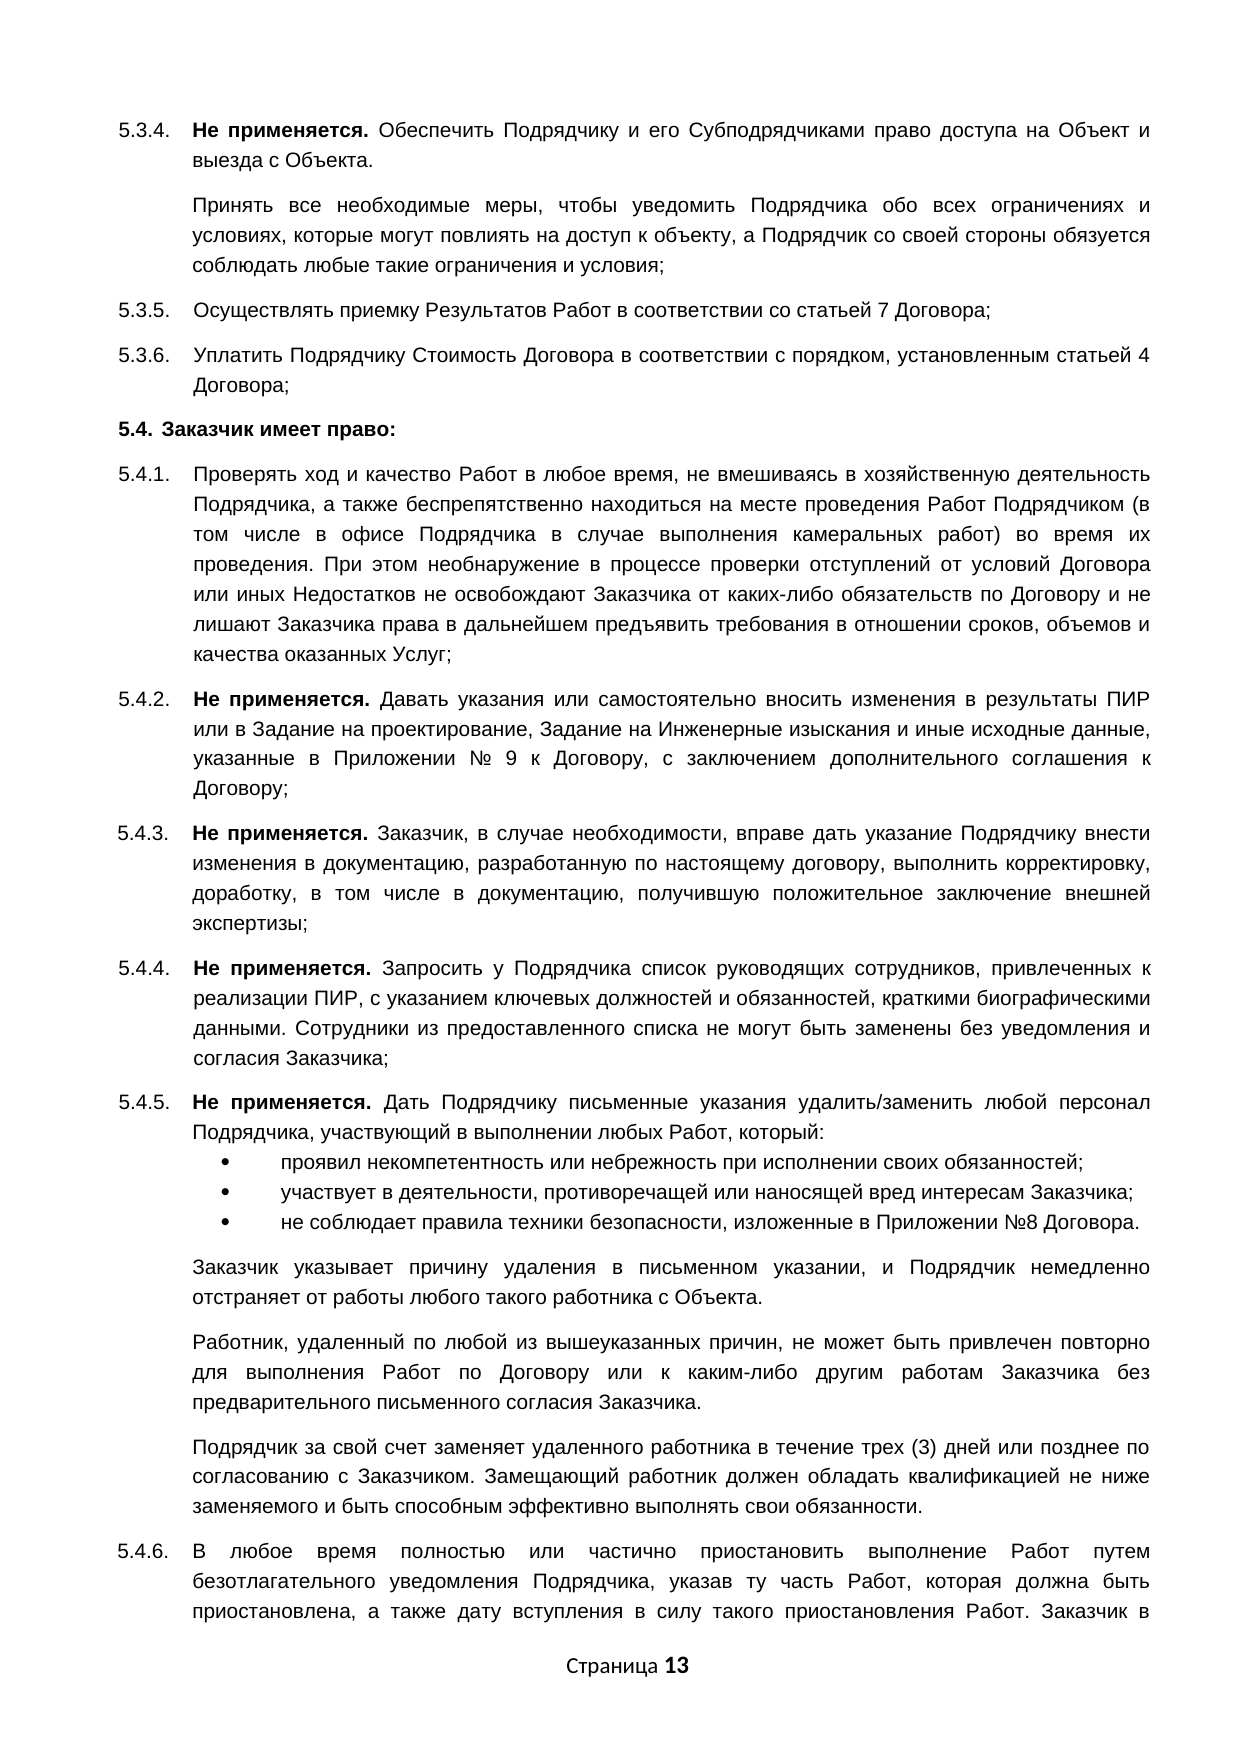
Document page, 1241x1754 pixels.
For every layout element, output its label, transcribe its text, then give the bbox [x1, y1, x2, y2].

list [117, 1539, 1152, 1623]
list проявил некомпетентность или небрежность при исполнении своих обязанностей; [222, 1150, 1152, 1174]
list не соблюдает правила техники безопасности, изложенные в Приложении №8 Договора. [222, 1210, 1152, 1234]
text Работник, удаленный по любой из вышеуказанных причин, не может быть привлечен повторно для выполнения Работ по Договору или к каким-либо другим работам Заказчика без предварительного письменного согласия Заказчика. [192, 1330, 1152, 1413]
list Не применяется. Запросить у Подрядчика список руководящих сотрудников, привлеченных к реализации ПИР, с указанием ключевых должностей и обязанностей, краткими биографическими данными. Сотрудники из предоставленного списка не могут быть заменены без уведомления и согласия Заказчика; [118, 956, 1152, 1069]
list Не применяется. Обеспечить Подрядчику и его Субподрядчиками право доступа на Объект и выезда с Объекта. [118, 118, 1152, 172]
list Заказчик имеет право: [118, 417, 1152, 441]
list Не применяется. Дать Подрядчику письменные указания удалить/заменить любой персонал Подрядчика, участвующий в выполнении любых Работ, который: [118, 1090, 1152, 1144]
list Проверять ход и качество Работ в любое время, не вмешиваясь в хозяйственную деятельность Подрядчика, а также беспрепятственно находиться на месте проведения Работ Подрядчиком (в том числе в офисе Подрядчика в случае выполнения камеральных работ) во время их проведения. При этом необнаружение в процессе проверки отступлений от условий Договора или иных Недостатков не освобождают Заказчика от каких-либо обязательств по Договору и не лишают Заказчика права в дальнейшем предъявить требования в отношении сроков, объемов и качества оказанных Услуг; [118, 462, 1152, 666]
list участвует в деятельности, противоречащей или наносящей вред интересам Заказчика; [222, 1180, 1152, 1204]
list Осуществлять приемку Результатов Работ в соответствии со статьей 7 Договора; [118, 298, 1152, 322]
text Заказчик указывает причину удаления в письменном указании, и Подрядчик немедленно отстраняет от работы любого такого работника с Объекта. [192, 1255, 1152, 1309]
list Уплатить Подрядчику Стоимость Договора в соответствии с порядком, установленным статьей 4 Договора; [118, 342, 1152, 396]
list Не применяется. Давать указания или самостоятельно вносить изменения в результаты ПИР или в Задание на проектирование, Задание на Инженерные изыскания и иные исходные данные, указанные в Приложении № 9 к Договору, c заключением дополнительного соглашения к Договору; [118, 686, 1152, 800]
list Не применяется. Заказчик, в случае необходимости, вправе дать указание Подрядчику внести изменения в документацию, разработанную по настоящему договору, выполнить корректировку, доработку, в том числе в документацию, получившую положительное заключение внешней экспертизы; [117, 821, 1152, 935]
list Принять все необходимые меры, чтобы уведомить Подрядчика обо всех ограничениях и условиях, которые могут повлиять на доступ к объекту, а Подрядчик со своей стороны обязуется соблюдать любые такие ограничения и условия; [192, 193, 1152, 277]
text Подрядчик за свой счет заменяет удаленного работника в течение трех (3) дней или позднее по согласованию с Заказчиком. Замещающий работник должен обладать квалификацией не ниже заменяемого и быть способным эффективно выполнять свои обязанности. [192, 1434, 1152, 1518]
